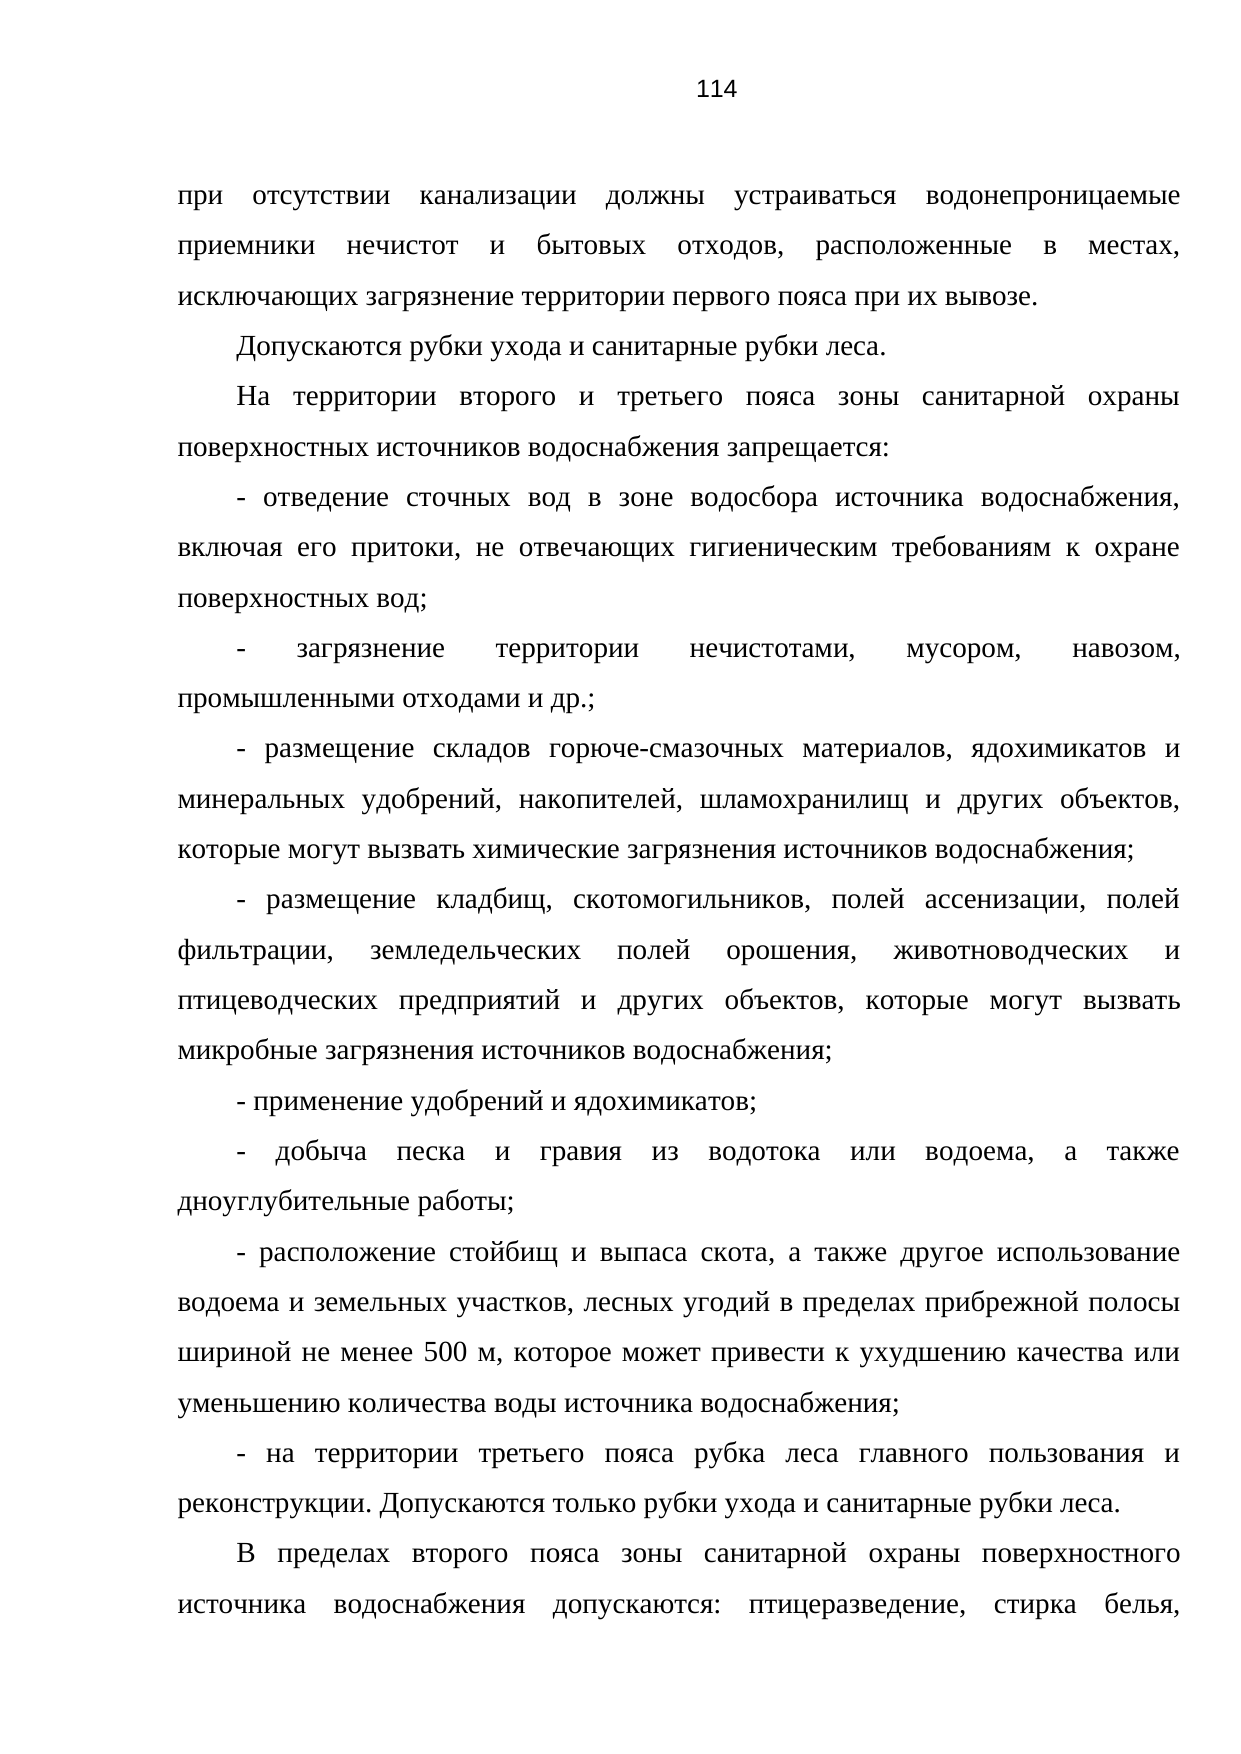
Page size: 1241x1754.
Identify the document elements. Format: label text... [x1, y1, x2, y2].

text На территории второго и третьего пояса зоны санитарной охраны поверхностных источников водоснабжения запрещается: [177, 378, 1181, 462]
text - отведение сточных вод в зоне водосбора источника водоснабжения, включая его притоки, не отвечающих гигиеническим требованиям к охране поверхностных вод; [177, 479, 1181, 613]
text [177, 177, 1181, 311]
text - размещение складов горюче-смазочных материалов, ядохимикатов и минеральных удобрений, накопителей, шламохранилищ и других объектов, которые могут вызвать химические загрязнения источников водоснабжения; [177, 731, 1181, 865]
text - расположение стойбищ и выпаса скота, а также другое использование водоема и земельных участков, лесных угодий в пределах прибрежной полосы шириной не менее , которое может привести к ухудшению качества или уменьшению количества воды источника водоснабжения; [177, 1234, 1181, 1418]
text - применение удобрений и ядохимикатов; [177, 1083, 1181, 1116]
text - загрязнение территории нечистотами, мусором, навозом, промышленными отходами и др.; [177, 630, 1181, 714]
text - на территории третьего пояса рубка леса главного пользования и реконструкции. Допускаются только рубки ухода и санитарные рубки леса. [177, 1435, 1181, 1519]
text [177, 1536, 1181, 1619]
text - добыча песка и гравия из водотока или водоема, а также дноуглубительные работы; [177, 1133, 1181, 1217]
text Допускаются рубки ухода и санитарные рубки леса. [177, 328, 1181, 362]
text - размещение кладбищ, скотомогильников, полей ассенизации, полей фильтрации, земледельческих полей орошения, животноводческих и птицеводческих предприятий и других объектов, которые могут вызвать микробные загрязнения источников водоснабжения; [177, 882, 1181, 1066]
